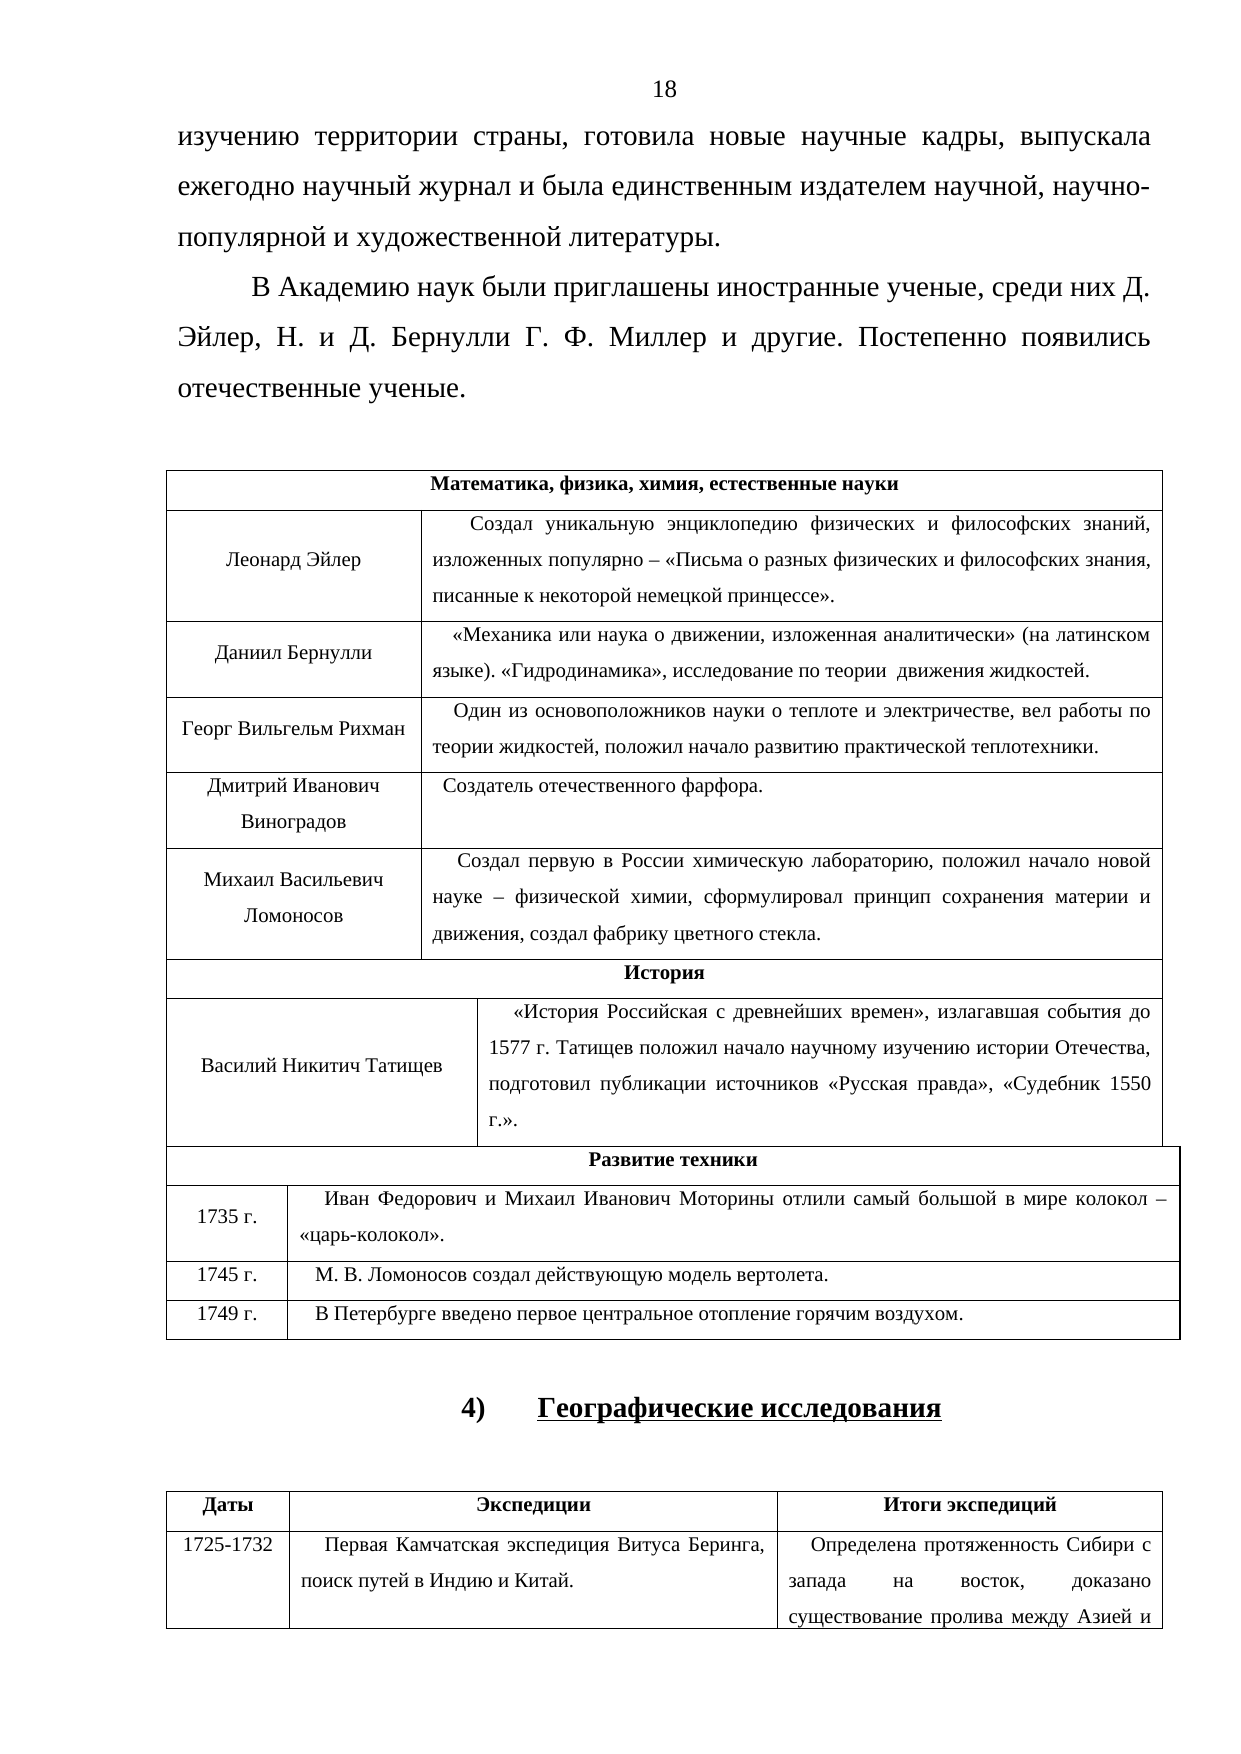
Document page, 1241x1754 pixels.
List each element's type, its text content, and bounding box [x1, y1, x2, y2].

table_cell История [167, 960, 1162, 998]
table_cell Создал уникальную энциклопедию физических и философских знаний, изложенных популярно – «Письма о разных физических и философских знания, писанные к некоторой немецкой принцессе». [422, 511, 1162, 621]
table_header Математика, физика, химия, естественные науки [167, 471, 1162, 510]
table_cell 1735 г. [167, 1186, 287, 1261]
table_cell Создал первую в России химическую лабораторию, положил начало новой науке – физической химии, сформулировал принцип сохранения материи и движения, создал фабрику цветного стекла. [422, 849, 1162, 959]
table_cell Иван Федорович и Михаил Иванович Моторины отлили самый большой в мире колокол – «царь-колокол». [288, 1186, 1179, 1261]
table_cell Дмитрий Иванович Виноградов [167, 773, 421, 847]
table_cell Даниил Бернулли [167, 622, 421, 697]
table_header Экспедиции [290, 1492, 777, 1531]
table_header Даты [167, 1492, 289, 1531]
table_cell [778, 1532, 1162, 1628]
table_cell Михаил Васильевич Ломоносов [167, 849, 421, 959]
table_cell Георг Вильгельм Рихман [167, 698, 421, 772]
table_cell 1749 г. [167, 1301, 287, 1339]
table_cell «Механика или наука о движении, изложенная аналитически» (на латинском языке). «Гидродинамика», исследование по теории движения жидкостей. [422, 622, 1162, 697]
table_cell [290, 1532, 777, 1628]
text В Академию наук были приглашены иностранные ученые, среди них Д. Эйлер, Н. и Д. Бернулли Г. Ф. Миллер и другие. Постепенно появились отечественные ученые. [177, 269, 1152, 403]
table_cell Леонард Эйлер [167, 511, 421, 621]
table_cell Василий Никитич Татищев [167, 999, 477, 1146]
table_cell Один из основоположников науки о теплоте и электричестве, вел работы по теории жидкостей, положил начало развитию практической теплотехники. [422, 698, 1162, 772]
table_cell «История Российская с древнейших времен», излагавшая события до 1577 г. Татищев положил начало научному изучению истории Отечества, подготовил публикации источников «Русская правда», «Судебник 1550 г.». [478, 999, 1162, 1146]
table_cell Развитие техники [167, 1147, 1179, 1185]
table_cell Создатель отечественного фарфора. [422, 773, 1162, 847]
list Географические исследования [177, 1391, 1152, 1424]
table_header Итоги экспедиций [778, 1492, 1162, 1531]
table_cell В Петербурге введено первое центральное отопление горячим воздухом. [288, 1301, 1179, 1339]
table_cell 1725-1732 [167, 1532, 289, 1628]
table_cell 1745 г. [167, 1262, 287, 1300]
table_cell М. В. Ломоносов создал действующую модель вертолета. [288, 1262, 1179, 1300]
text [177, 118, 1152, 252]
